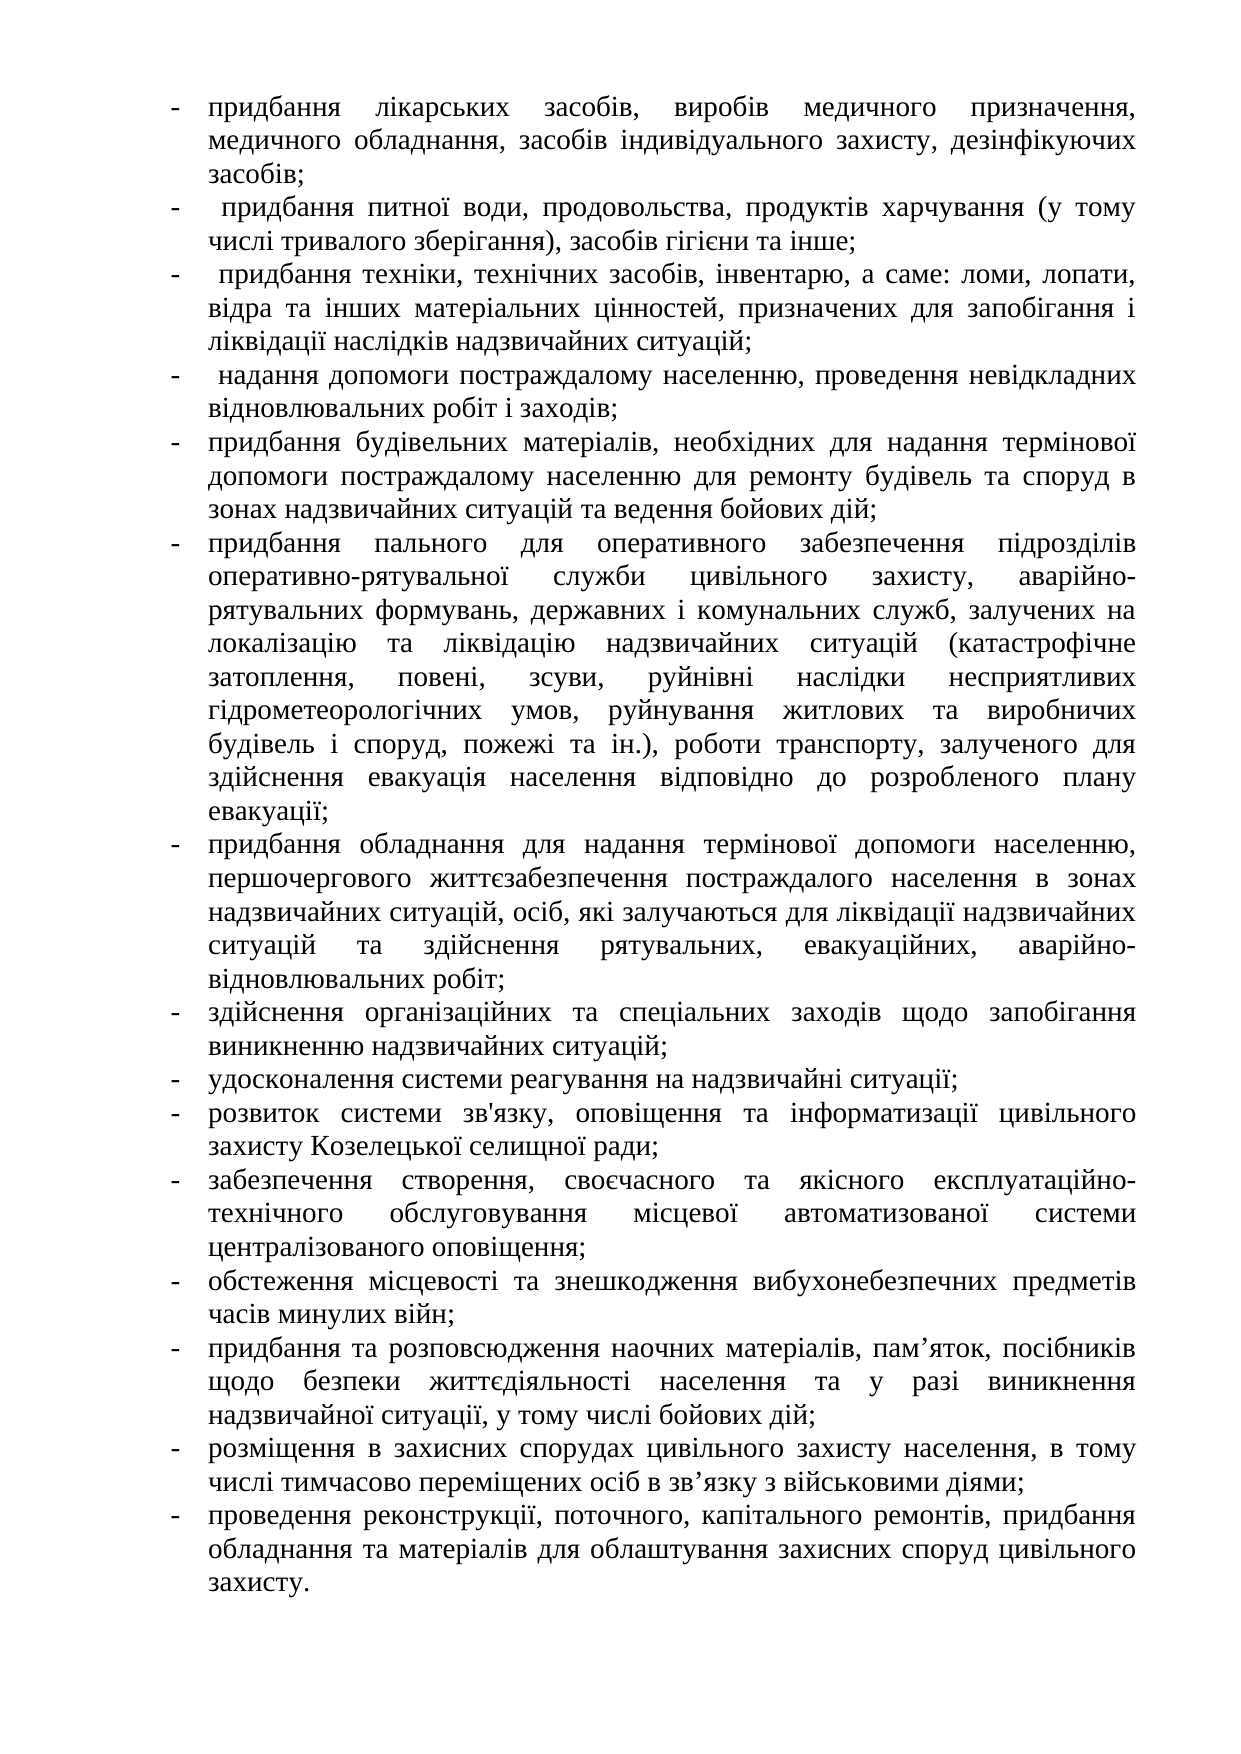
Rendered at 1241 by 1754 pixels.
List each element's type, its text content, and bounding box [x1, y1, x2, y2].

list придбання та розповсюдження наочних матеріалів, пам’яток, посібників щодо безпеки життєдіяльності населення та у разі виникнення надзвичайної ситуації, у тому числі бойових дій; [170, 1330, 1137, 1430]
list проведення реконструкції, поточного, капітального ремонтів, придбання обладнання та матеріалів для облаштування захисних споруд цивільного захисту. [170, 1497, 1137, 1598]
list розміщення в захисних спорудах цивільного захисту населення, в тому числі тимчасово переміщених осіб в зв’язку з військовими діями; [170, 1430, 1137, 1497]
list придбання питної води, продовольства, продуктів харчування (у тому числі тривалого зберігання), засобів гігієни та інше; [170, 189, 1137, 256]
list удосконалення системи реагування на надзвичайні ситуації; [170, 1061, 1137, 1095]
list придбання обладнання для надання термінової допомоги населенню, першочергового життєзабезпечення постраждалого населення в зонах надзвичайних ситуацій, осіб, які залучаються для ліквідації надзвичайних ситуацій та здійснення рятувальних, евакуаційних, аварійно-відновлювальних робіт; [170, 827, 1137, 994]
list здійснення організаційних та спеціальних заходів щодо запобігання виникненню надзвичайних ситуацій; [170, 994, 1137, 1061]
list придбання будівельних матеріалів, необхідних для надання термінової допомоги постраждалому населенню для ремонту будівель та споруд в зонах надзвичайних ситуацій та ведення бойових дій; [170, 424, 1137, 525]
list розвиток системи зв'язку, оповіщення та інформатизації цивільного захисту Козелецької селищної ради; [170, 1095, 1137, 1162]
list придбання пального для оперативного забезпечення підрозділів оперативно-рятувальної служби цивільного захисту, аварійно-рятувальних формувань, державних і комунальних служб, залучених на локалізацію та ліквідацію надзвичайних ситуацій (катастрофічне затоплення, повені, зсуви, руйнівні наслідки несприятливих гідрометеорологічних умов, руйнування житлових та виробничих будівель і споруд, пожежі та ін.), роботи транспорту, залученого для здійснення евакуація населення відповідно до розробленого плану евакуації; [170, 525, 1137, 827]
list забезпечення створення, своєчасного та якісного експлуатаційно-технічного обслуговування місцевої автоматизованої системи централізованого оповіщення; [170, 1162, 1137, 1263]
list придбання техніки, технічних засобів, інвентарю, а саме: ломи, лопати, відра та інших матеріальних цінностей, призначених для запобігання і ліквідації наслідків надзвичайних ситуацій; [170, 256, 1137, 357]
list обстеження місцевості та знешкодження вибухонебезпечних предметів часів минулих війн; [170, 1263, 1137, 1330]
list придбання лікарських засобів, виробів медичного призначення, медичного обладнання, засобів індивідуального захисту, дезінфікуючих засобів; [170, 89, 1137, 189]
list надання допомоги постраждалому населенню, проведення невідкладних відновлювальних робіт і заходів; [170, 357, 1137, 424]
